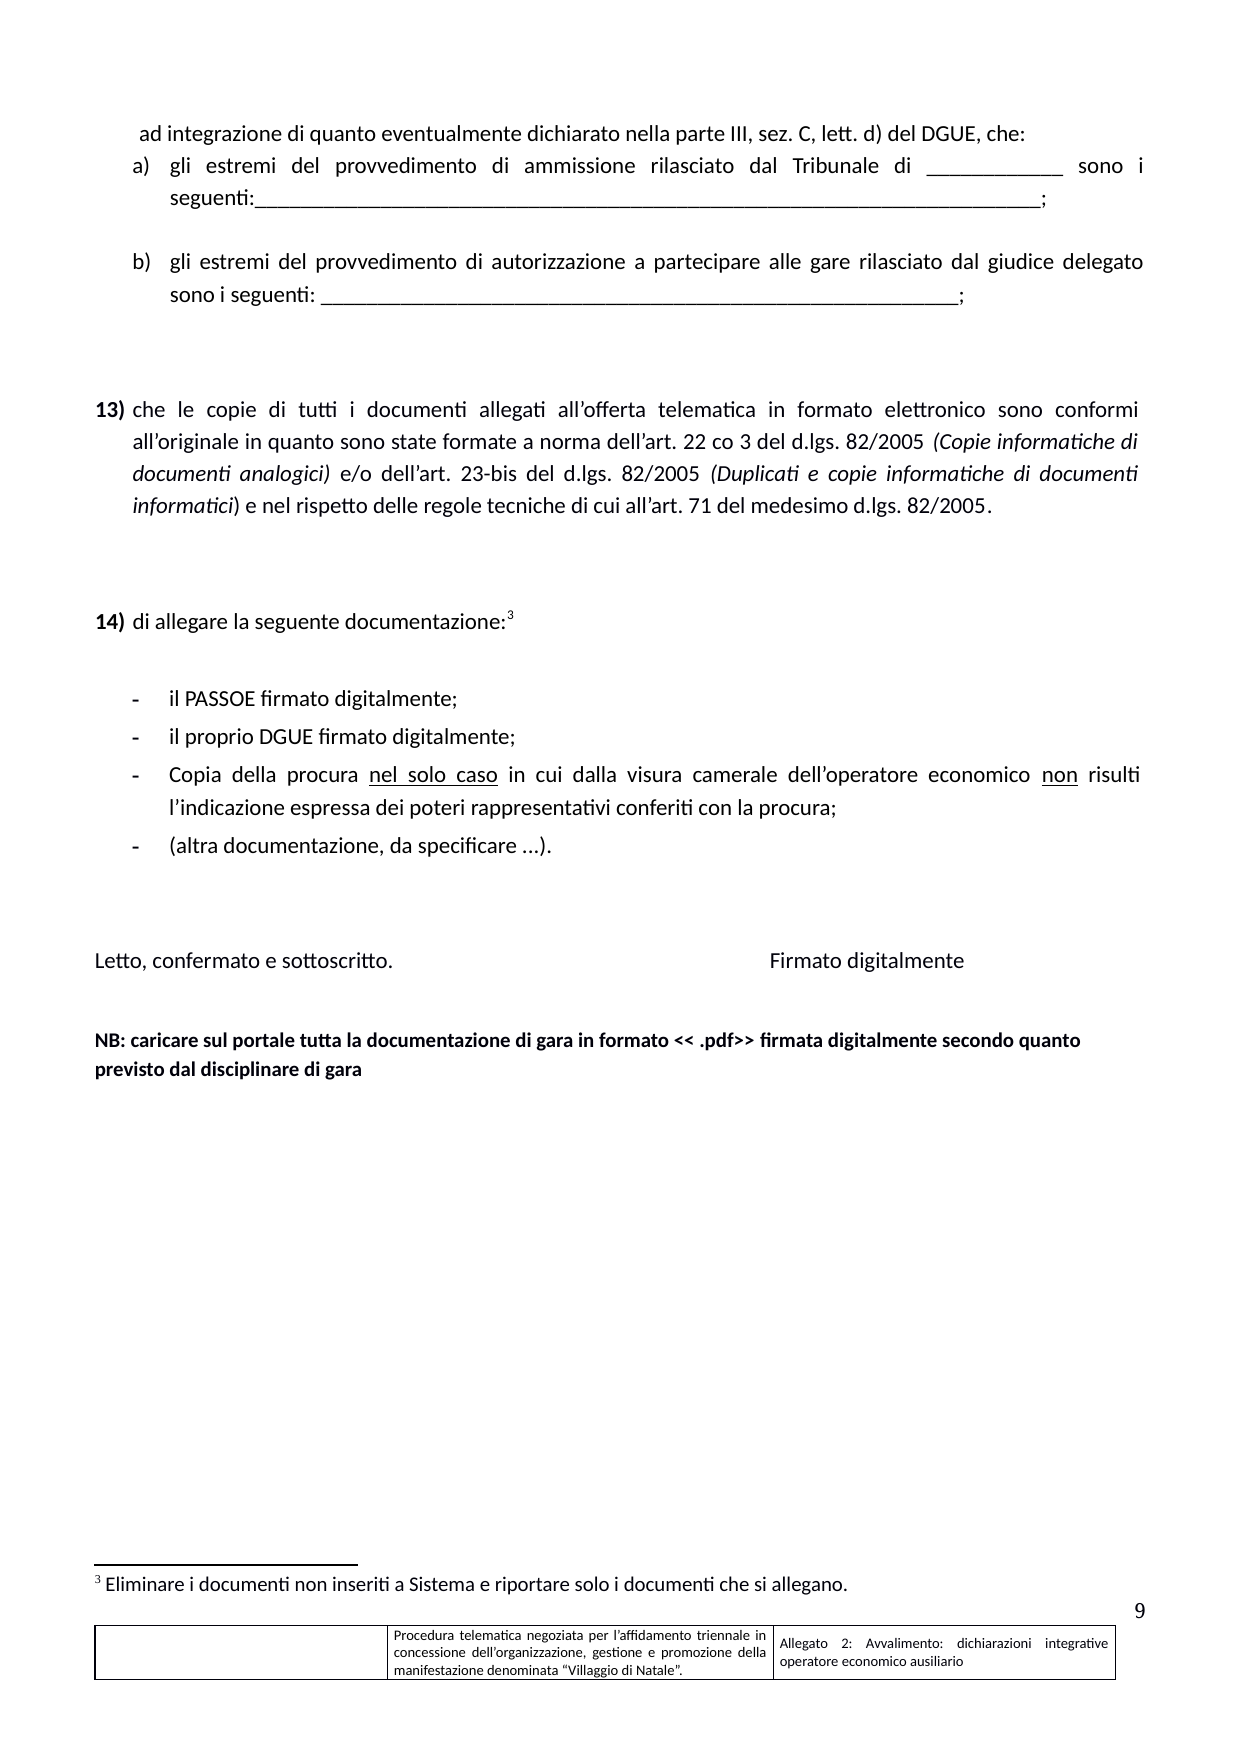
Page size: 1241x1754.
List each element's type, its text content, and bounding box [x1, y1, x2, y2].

text NB: caricare sul portale tutta la documentazione di gara in formato << .pdf>> firmata digitalmente secondo quanto previsto dal disciplinare di gara [94, 1027, 1146, 1082]
text Letto, confermato e sottoscritto. Firmato digitalmente [94, 947, 1146, 974]
list di allegare la seguente documentazione: [95, 607, 1140, 635]
list il proprio DGUE firmato digitalmente; [132, 722, 1140, 750]
list (altra documentazione, da specificare ...). [132, 831, 1140, 859]
list Copia della procura nel solo caso in cui dalla visura camerale dell’operatore economico non risulti l’indicazione espressa dei poteri rappresentativi conferiti con la procura; [132, 761, 1140, 821]
text ad integrazione di quanto eventualmente dichiarato nella parte III, sez. C, lett. d) del DGUE, che: [139, 119, 1146, 147]
list gli estremi del provvedimento di autorizzazione a partecipare alle gare rilasciato dal giudice delegato sono i seguenti: ________________________________________________________; [132, 247, 1146, 308]
list che le copie di tutti i documenti allegati all’offerta telematica in formato elettronico sono conformi all’originale in quanto sono state formate a norma dell’art. 22 co 3 del d.lgs. 82/2005 (Copie informatiche di documenti analogici) e/o dell’art. 23-bis del d.lgs. 82/2005 (Duplicati e copie informatiche di documenti informatici) e nel rispetto delle regole tecniche di cui all’art. 71 del medesimo d.lgs. 82/2005. [95, 395, 1140, 519]
list il PASSOE firmato digitalmente; [132, 684, 1140, 712]
list gli estremi del provvedimento di ammissione rilasciato dal Tribunale di ____________ sono i seguenti:_____________________________________________________________________; [132, 151, 1146, 211]
